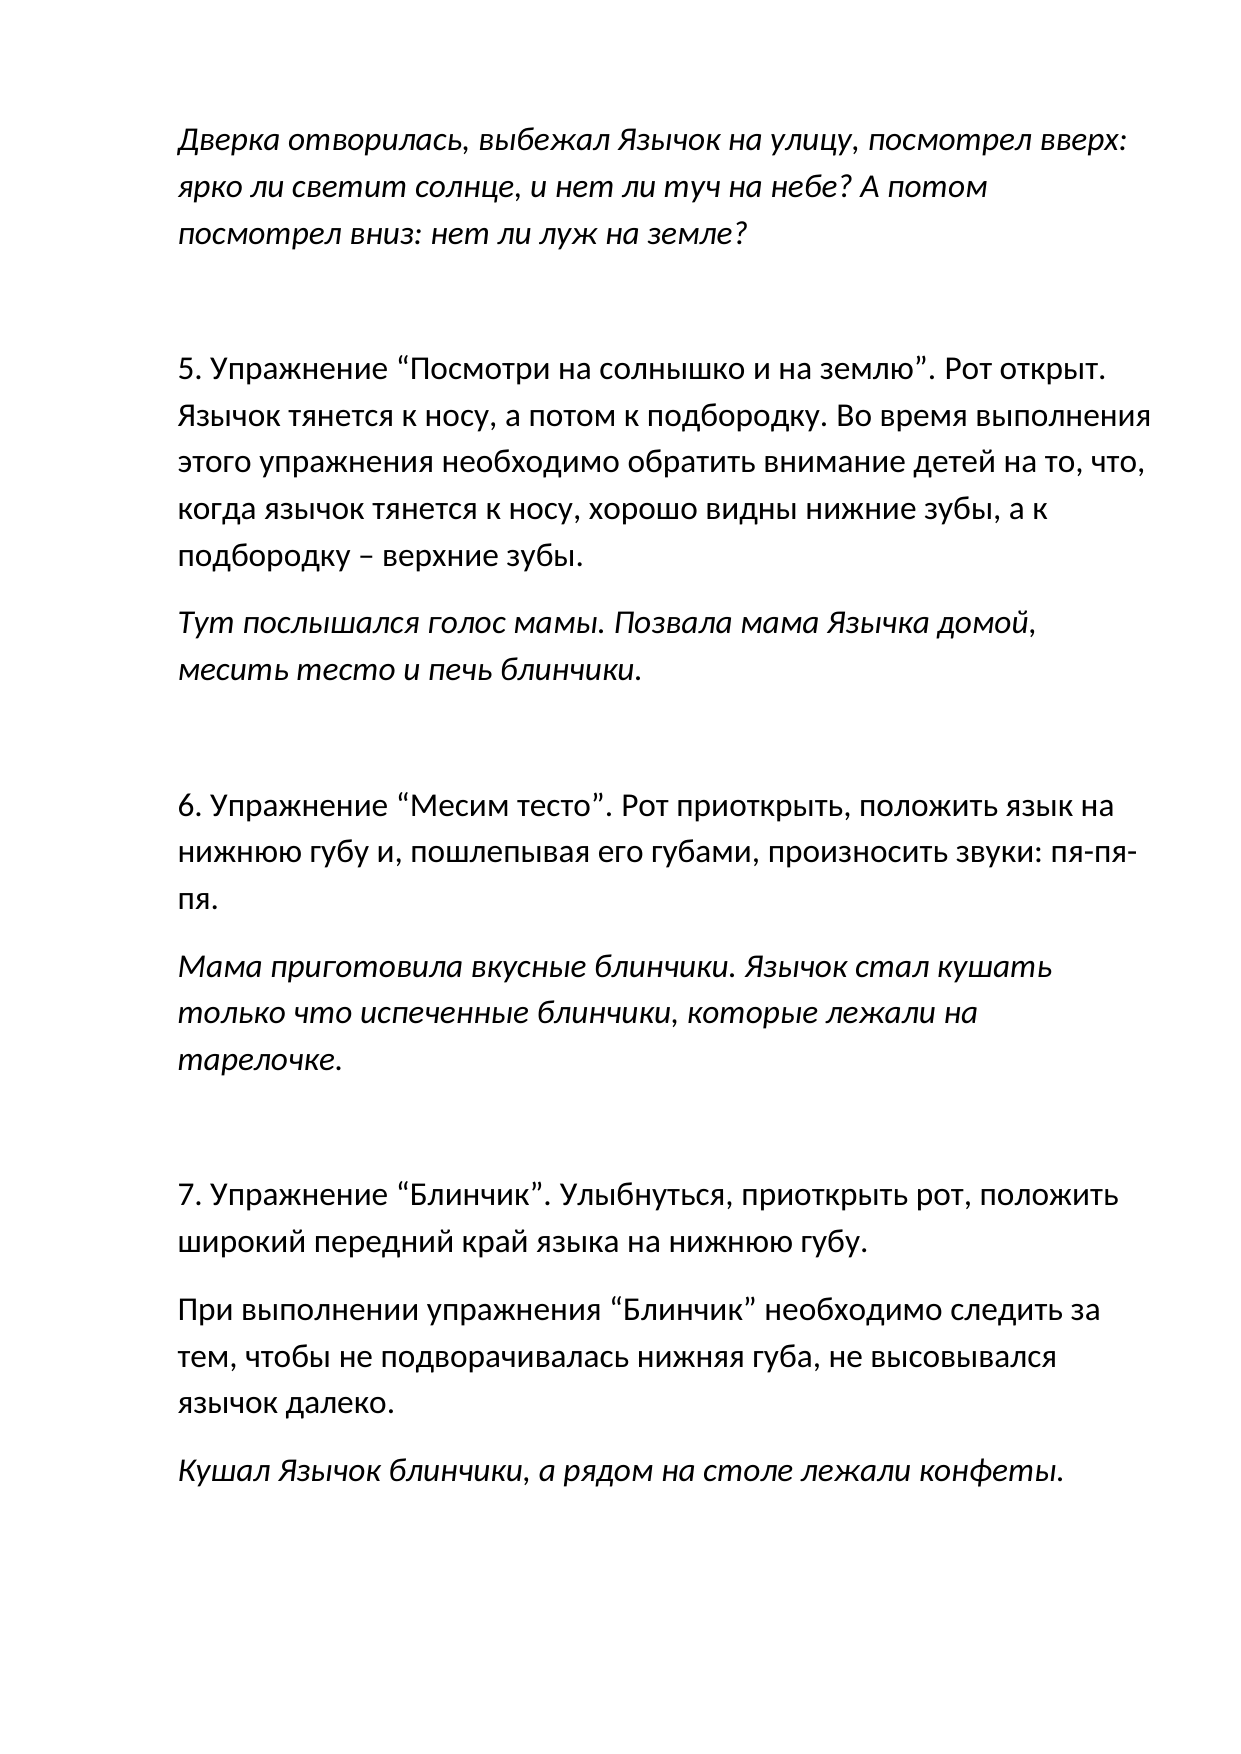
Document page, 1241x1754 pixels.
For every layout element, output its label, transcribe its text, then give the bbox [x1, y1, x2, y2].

text 5. Упражнение “Посмотри на солнышко и на землю”. Рот открыт. Язычок тянется к носу, а потом к подбородку. Во время выполнения этого упражнения необходимо обратить внимание детей на то, что, когда язычок тянется к носу, хорошо видны нижние зубы, а к подбородку – верхние зубы. [177, 347, 1152, 575]
text 7. Упражнение “Блинчик”. Улыбнуться, приоткрыть рот, положить широкий передний край языка на нижнюю губу. [177, 1173, 1152, 1261]
text Мама приготовила вкусные блинчики. Язычок стал кушать только что испеченные блинчики, которые лежали на тарелочке. [177, 945, 1152, 1079]
text Кушал Язычок блинчики, а рядом на столе лежали конфеты. [177, 1449, 1152, 1490]
text Тут послышался голос мамы. Позвала мама Язычка домой, месить тесто и печь блинчики. [177, 602, 1152, 689]
text 6. Упражнение “Месим тесто”. Рот приоткрыть, положить язык на нижнюю губу и, пошлепывая его губами, произносить звуки: пя-пя-пя. [177, 783, 1152, 918]
text Дверка отворилась, выбежал Язычок на улицу, посмотрел вверх: ярко ли светит солнце, и нет ли туч на небе? А потом посмотрел вниз: нет ли луж на земле? [177, 118, 1152, 252]
text При выполнении упражнения “Блинчик” необходимо следить за тем, чтобы не подворачивалась нижняя губа, не высовывался язычок далеко. [177, 1288, 1152, 1422]
